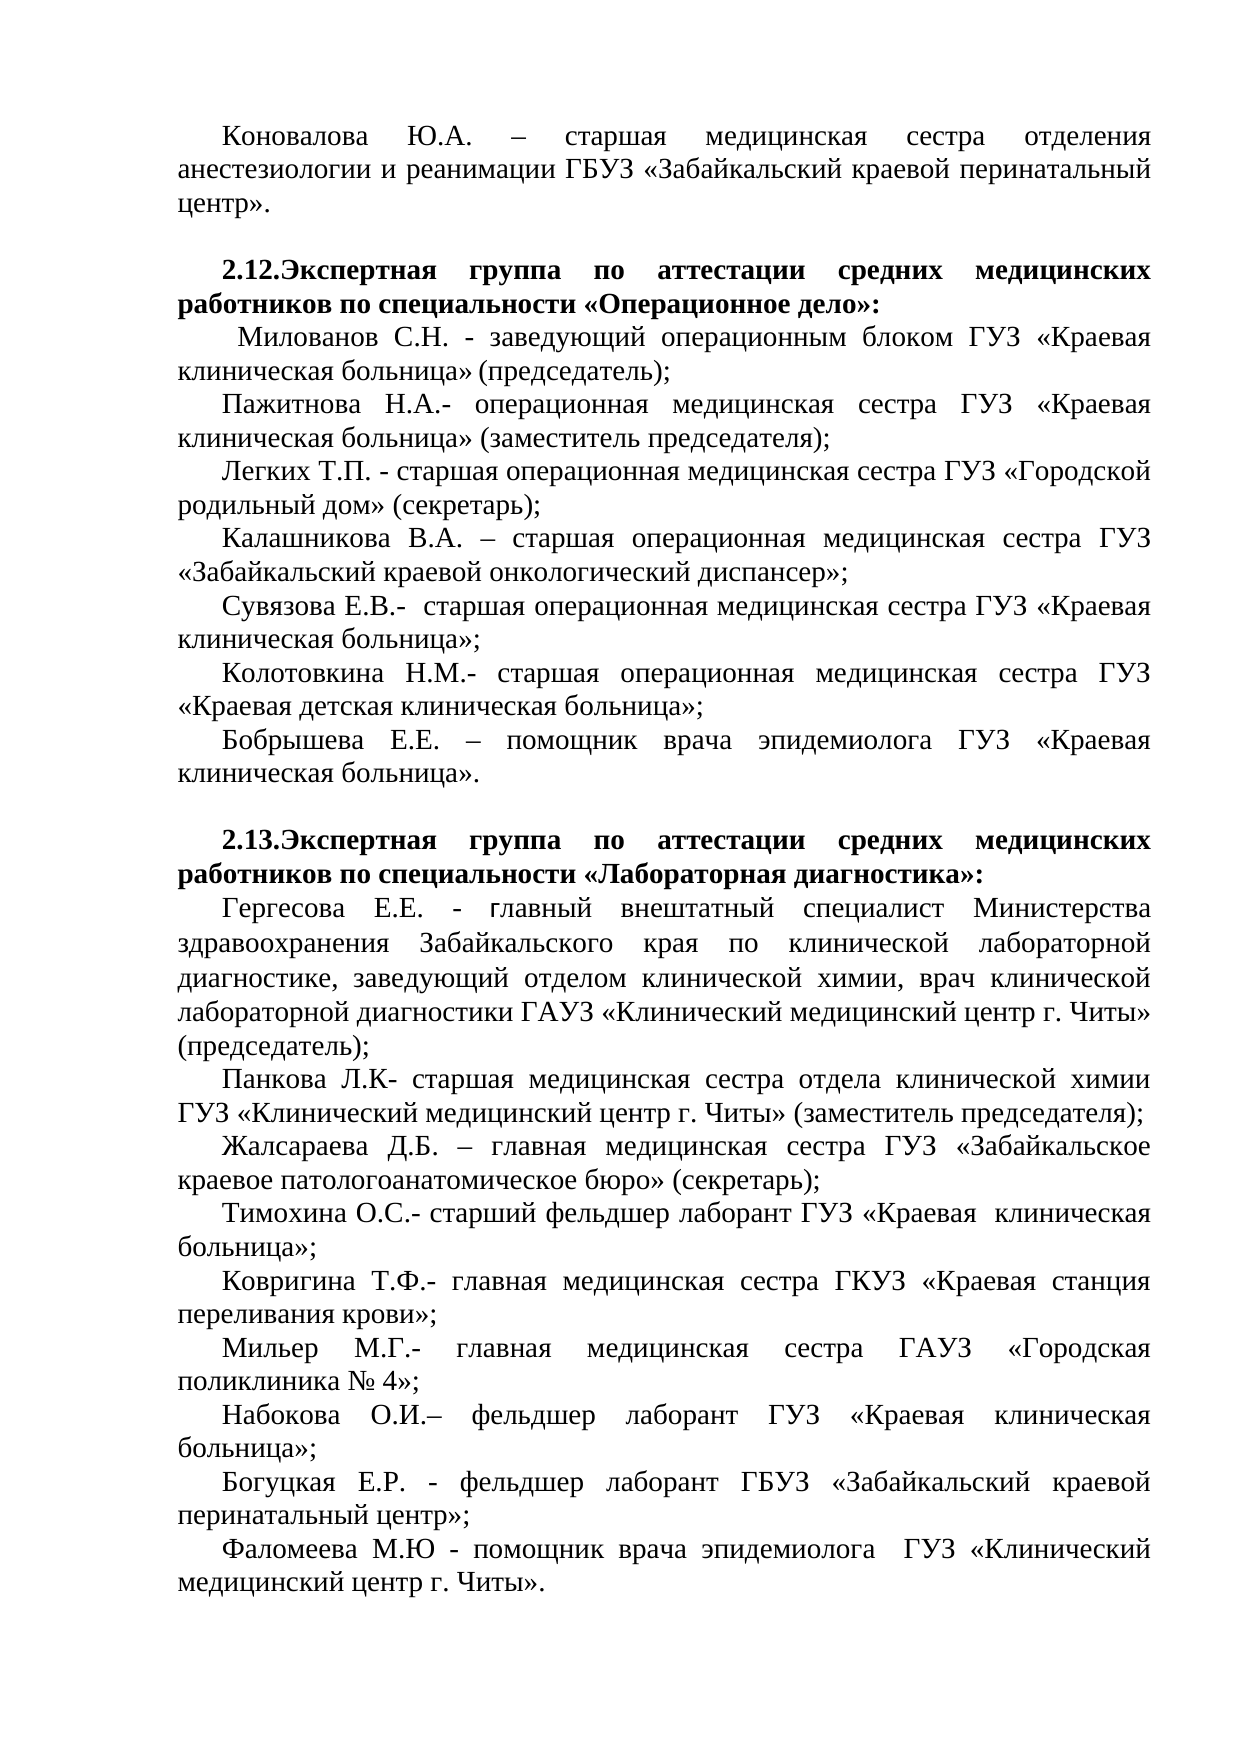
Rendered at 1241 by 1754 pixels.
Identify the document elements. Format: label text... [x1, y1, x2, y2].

text 2.12.Экспертная группа по аттестации средних медицинских работников по специальности «Операционное дело»: [177, 252, 1152, 319]
text Калашникова В.А. – старшая операционная медицинская сестра ГУЗ «Забайкальский краевой онкологический диспансер»; [177, 521, 1152, 588]
text Панкова Л.К- старшая медицинская сестра отдела клинической химии ГУЗ «Клинический медицинский центр г. Читы» (заместитель председателя); [177, 1061, 1152, 1128]
text Пажитнова Н.А.- операционная медицинская сестра ГУЗ «Краевая клиническая больница» (заместитель председателя); [177, 386, 1152, 453]
text Набокова О.И.– фельдшер лаборант ГУЗ «Краевая клиническая больница»; [177, 1397, 1152, 1464]
text Фаломеева М.Ю - помощник врача эпидемиолога ГУЗ «Клинический медицинский центр г. Читы». [177, 1531, 1152, 1598]
text Милованов С.Н. - заведующий операционным блоком ГУЗ «Краевая клиническая больница» (председатель); [177, 319, 1152, 386]
text Коновалова Ю.А. – старшая медицинская сестра отделения анестезиологии и реанимации ГБУЗ «Забайкальский краевой перинатальный центр». [177, 118, 1152, 219]
text Гергесова Е.Е. - главный внештатный специалист Министерства здравоохранения Забайкальского края по клинической лабораторной диагностике, заведующий отделом клинической химии, врач клинической лабораторной диагностики ГАУЗ «Клинический медицинский центр г. Читы» (председатель); [177, 889, 1152, 1061]
text Сувязова Е.В.- старшая операционная медицинская сестра ГУЗ «Краевая клиническая больница»; [177, 588, 1152, 655]
text Мильер М.Г.- главная медицинская сестра ГАУЗ «Городская поликлиника № 4»; [177, 1330, 1152, 1397]
text 2.13.Экспертная группа по аттестации средних медицинских работников по специальности «Лабораторная диагностика»: [177, 822, 1152, 889]
text Тимохина О.С.- старший фельдшер лаборант ГУЗ «Краевая клиническая больница»; [177, 1196, 1152, 1263]
text Легких Т.П. - старшая операционная медицинская сестра ГУЗ «Городской родильный дом» (секретарь); [177, 453, 1152, 521]
text Ковригина Т.Ф.- главная медицинская сестра ГКУЗ «Краевая станция переливания крови»; [177, 1263, 1152, 1330]
text Богуцкая Е.Р. - фельдшер лаборант ГБУЗ «Забайкальский краевой перинатальный центр»; [177, 1464, 1152, 1531]
text Бобрышева Е.Е. – помощник врача эпидемиолога ГУЗ «Краевая клиническая больница». [177, 722, 1152, 789]
text Жалсараева Д.Б. – главная медицинская сестра ГУЗ «Забайкальское краевое патологоанатомическое бюро» (секретарь); [177, 1128, 1152, 1196]
text Колотовкина Н.М.- старшая операционная медицинская сестра ГУЗ «Краевая детская клиническая больница»; [177, 655, 1152, 722]
